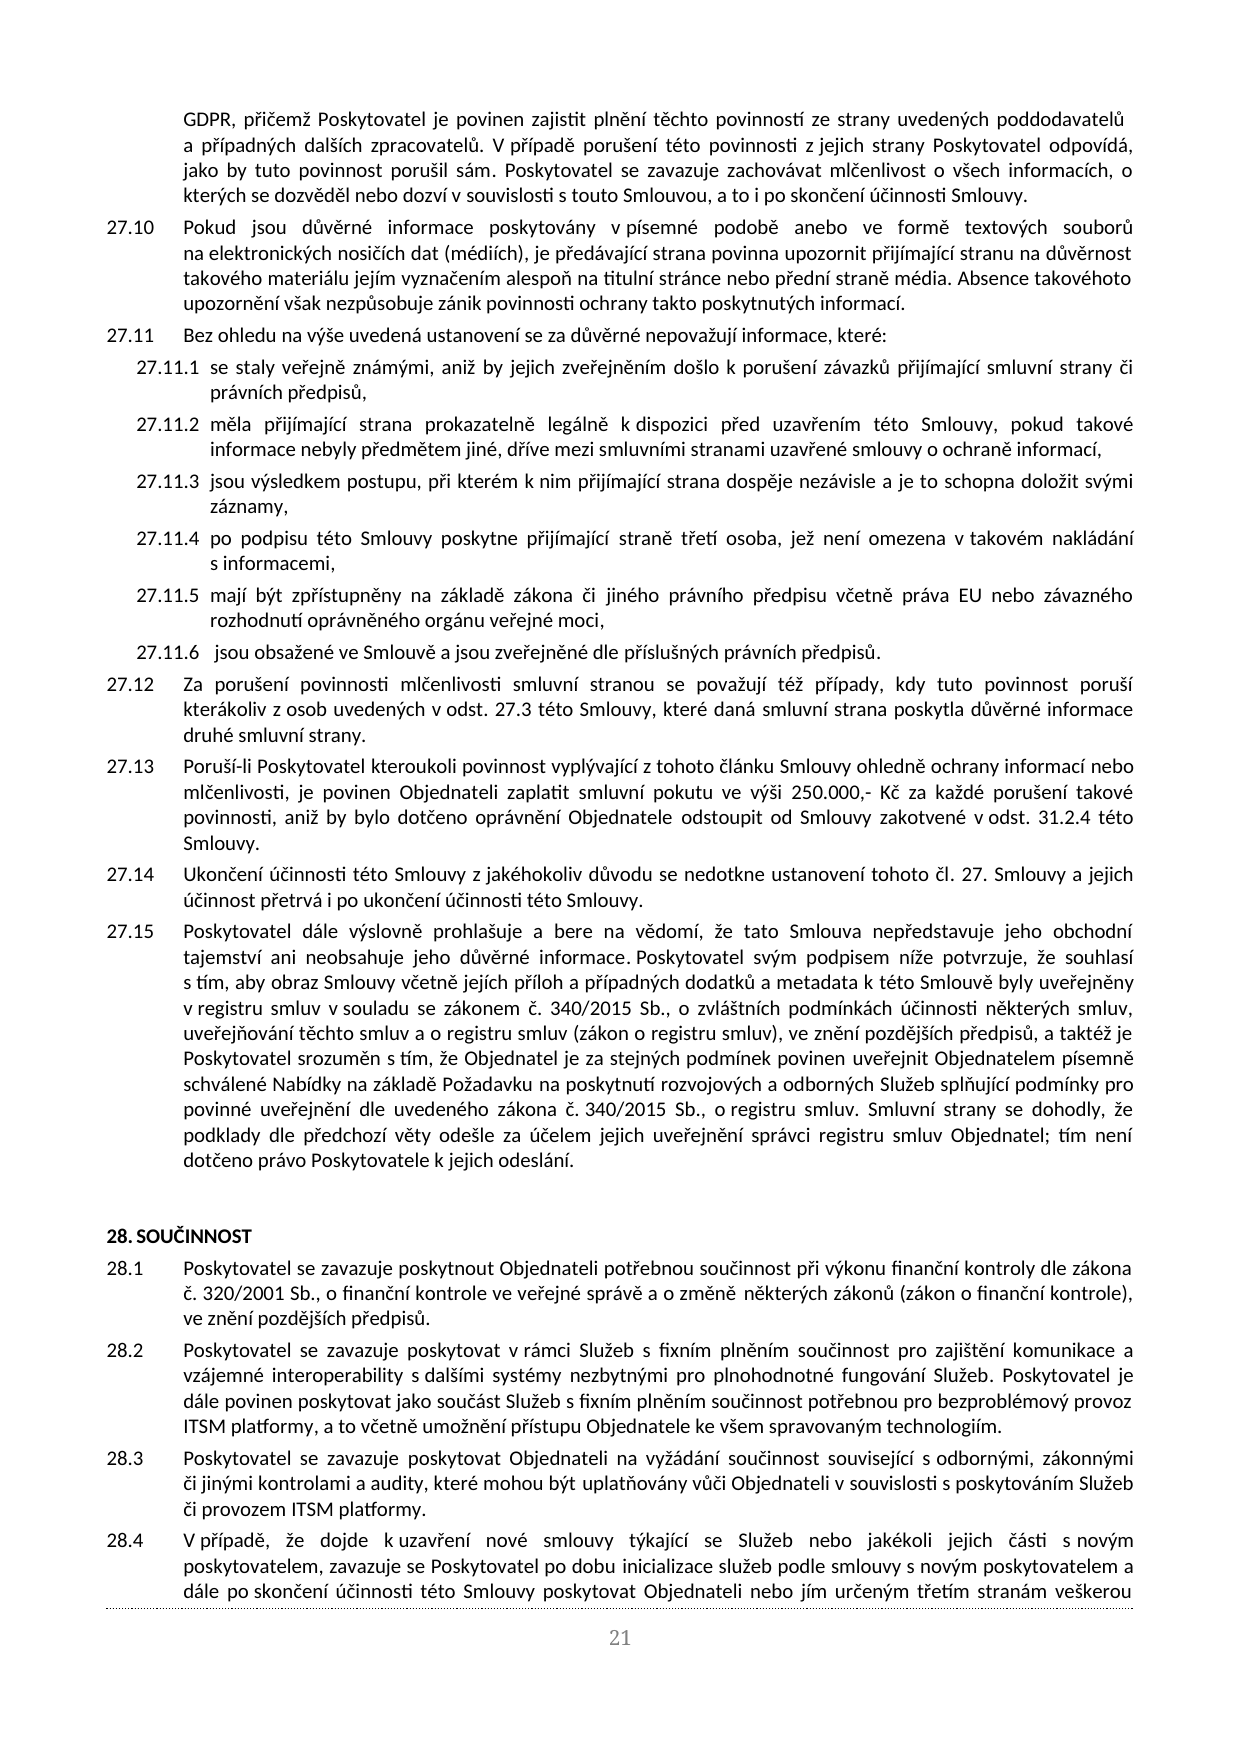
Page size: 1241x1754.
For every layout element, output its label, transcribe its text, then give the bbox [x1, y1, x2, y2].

text Pokud jsou důvěrné informace poskytovány v písemné podobě anebo ve formě textových souborů na elektronických nosičích dat (médiích), je předávající strana povinna upozornit přijímající stranu na důvěrnost takového materiálu jejím vyznačením alespoň na titulní stránce nebo přední straně média. Absence takovéhoto upozornění však nezpůsobuje zánik povinnosti ochrany takto poskytnutých informací. [106, 214, 1134, 316]
list po podpisu této Smlouvy poskytne přijímající straně třetí osoba, jež není omezena v takovém nakládání s informacemi, [136, 525, 1134, 576]
list měla přijímající strana prokazatelně legálně k dispozici před uzavřením této Smlouvy, pokud takové informace nebyly předmětem jiné, dříve mezi smluvními stranami uzavřené smlouvy o ochraně informací, [136, 411, 1134, 462]
list mají být zpřístupněny na základě zákona či jiného právního předpisu včetně práva EU nebo závazného rozhodnutí oprávněného orgánu veřejné moci, [136, 582, 1134, 633]
text SOUČINNOST [106, 1223, 1134, 1248]
list jsou výsledkem postupu, při kterém k nim přijímající strana dospěje nezávisle a je to schopna doložit svými záznamy, [136, 468, 1134, 519]
list jsou obsažené ve Smlouvě a jsou zveřejněné dle příslušných právních předpisů. [136, 639, 1134, 665]
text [106, 106, 1134, 208]
text Bez ohledu na výše uvedená ustanovení se za důvěrné nepovažují informace, které: [106, 322, 1134, 348]
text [106, 1528, 1134, 1604]
text Poskytovatel dále výslovně prohlašuje a bere na vědomí, že tato Smlouva nepředstavuje jeho obchodní tajemství ani neobsahuje jeho důvěrné informace. Poskytovatel svým podpisem níže potvrzuje, že souhlasí s tím, aby obraz Smlouvy včetně jejích příloh a případných dodatků a metadata k této Smlouvě byly uveřejněny v registru smluv v souladu se zákonem č. 340/2015 Sb., o zvláštních podmínkách účinnosti některých smluv, uveřejňování těchto smluv a o registru smluv (zákon o registru smluv), ve znění pozdějších předpisů, a taktéž je Poskytovatel srozuměn s tím, že Objednatel je za stejných podmínek povinen uveřejnit Objednatelem písemně schválené Nabídky na základě Požadavku na poskytnutí rozvojových a odborných Služeb splňující podmínky pro povinné uveřejnění dle uvedeného zákona č. 340/2015 Sb., o registru smluv. Smluvní strany se dohodly, že podklady dle předchozí věty odešle za účelem jejich uveřejnění správci registru smluv Objednatel; tím není dotčeno právo Poskytovatele k jejich odeslání. [106, 918, 1134, 1173]
text Za porušení povinnosti mlčenlivosti smluvní stranou se považují též případy, kdy tuto povinnost poruší kterákoliv z osob uvedených v odst. 27.3 této Smlouvy, které daná smluvní strana poskytla důvěrné informace druhé smluvní strany. [106, 671, 1134, 747]
text Poskytovatel se zavazuje poskytovat v rámci Služeb s fixním plněním součinnost pro zajištění komunikace a vzájemné interoperability s dalšími systémy nezbytnými pro plnohodnotné fungování Služeb. Poskytovatel je dále povinen poskytovat jako součást Služeb s fixním plněním součinnost potřebnou pro bezproblémový provoz ITSM platformy, a to včetně umožnění přístupu Objednatele ke všem spravovaným technologiím. [106, 1337, 1134, 1439]
text Poruší-li Poskytovatel kteroukoli povinnost vyplývající z tohoto článku Smlouvy ohledně ochrany informací nebo mlčenlivosti, je povinen Objednateli zaplatit smluvní pokutu ve výši 250.000,- Kč za každé porušení takové povinnosti, aniž by bylo dotčeno oprávnění Objednatele odstoupit od Smlouvy zakotvené v odst. 31.2.4 této Smlouvy. [106, 753, 1134, 855]
text Poskytovatel se zavazuje poskytovat Objednateli na vyžádání součinnost související s odbornými, zákonnými či jinými kontrolami a audity, které mohou být uplatňovány vůči Objednateli v souvislosti s poskytováním Služeb či provozem ITSM platformy. [106, 1445, 1134, 1521]
text Poskytovatel se zavazuje poskytnout Objednateli potřebnou součinnost při výkonu finanční kontroly dle zákona č. 320/2001 Sb., o finanční kontrole ve veřejné správě a o změně některých zákonů (zákon o finanční kontrole), ve znění pozdějších předpisů. [106, 1255, 1134, 1331]
list se staly veřejně známými, aniž by jejich zveřejněním došlo k porušení závazků přijímající smluvní strany či právních předpisů, [136, 354, 1134, 405]
text Ukončení účinnosti této Smlouvy z jakéhokoliv důvodu se nedotkne ustanovení tohoto čl. 27. Smlouvy a jejich účinnost přetrvá i po ukončení účinnosti této Smlouvy. [106, 861, 1134, 912]
